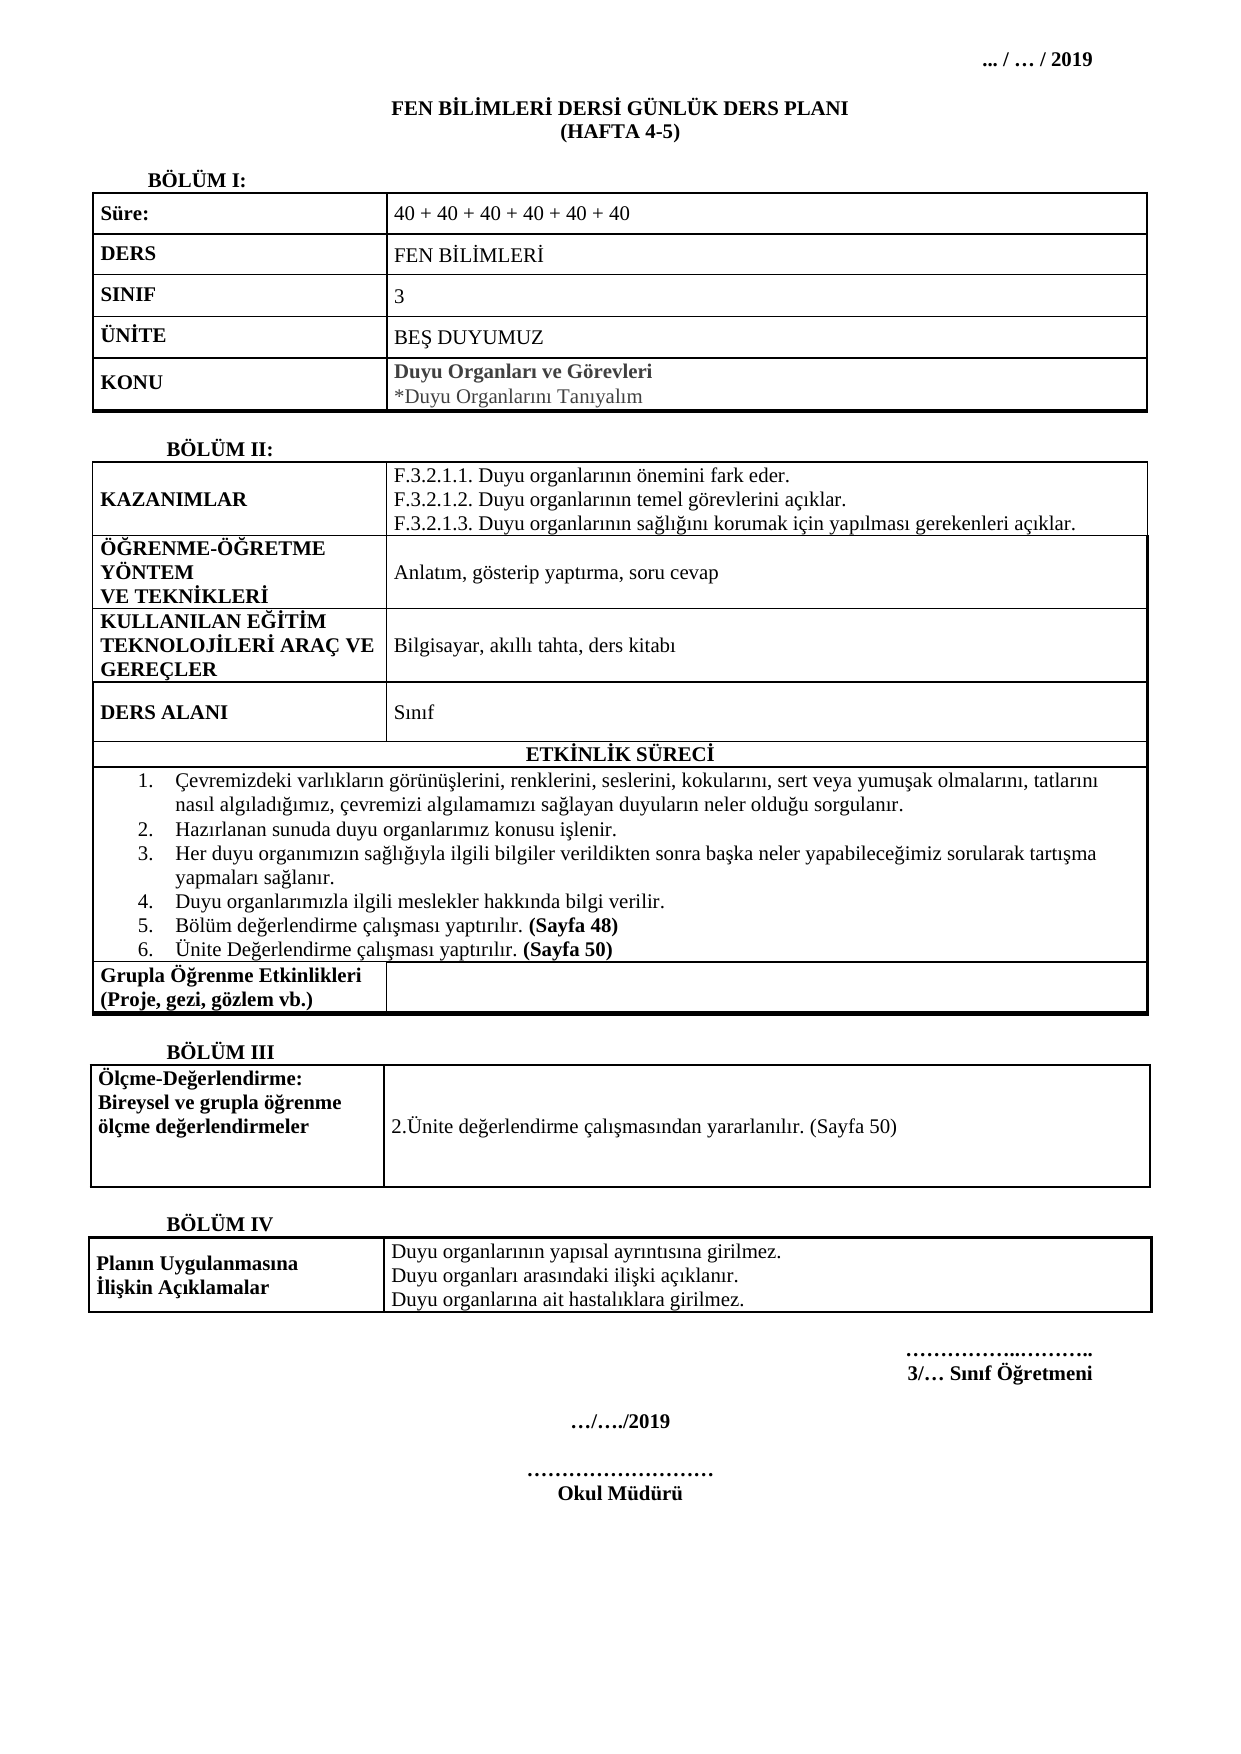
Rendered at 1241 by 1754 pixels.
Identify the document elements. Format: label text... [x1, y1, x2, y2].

table_header Süre: [94, 194, 386, 233]
table_cell ETKİNLİK SÜRECİ [94, 742, 1146, 766]
table_cell Anlatım, gösterip yaptırma, soru cevap [387, 536, 1146, 608]
table_cell ÜNİTE [94, 317, 386, 357]
text ……………………… [148, 1457, 1092, 1481]
table_cell Grupla Öğrenme Etkinlikleri (Proje, gezi, gözlem vb.) [94, 962, 386, 1011]
table_cell Sınıf [387, 683, 1146, 741]
table_cell SINIF [94, 275, 386, 316]
table_header F.3.2.1.1. Duyu organlarının önemini fark eder. F.3.2.1.2. Duyu organlarının temel görevlerini açıklar. F.3.2.1.3. Duyu organlarının sağlığını korumak için yapılması gerekenleri açıklar. [387, 463, 1147, 535]
table_header Duyu organlarının yapısal ayrıntısına girilmez. Duyu organları arasındaki ilişki açıklanır. Duyu organlarına ait hastalıklara girilmez. [385, 1239, 1150, 1311]
table_header KAZANIMLAR [93, 463, 386, 535]
text FEN BİLİMLERİ DERSİ GÜNLÜK DERS PLANI [148, 95, 1092, 119]
table_cell KONU [94, 359, 386, 409]
text ……………..……….. [148, 1337, 1092, 1361]
table_cell DERS ALANI [94, 683, 386, 741]
text Okul Müdürü [148, 1481, 1092, 1505]
table_header 2.Ünite değerlendirme çalışmasından yararlanılır. (Sayfa 50) [385, 1066, 1149, 1186]
table_cell ÖĞRENME-ÖĞRETME YÖNTEM VE TEKNİKLERİ [93, 536, 386, 608]
table_header Planın Uygulanmasına İlişkin Açıklamalar [90, 1239, 383, 1311]
text BÖLÜM I: [148, 168, 1092, 192]
subtitle BÖLÜM III [148, 1040, 1092, 1064]
table_cell Duyu Organları ve Görevleri *Duyu Organlarını Tanıyalım [388, 359, 1146, 409]
text …/…./2019 [148, 1409, 1092, 1433]
table_cell 3 [388, 275, 1146, 316]
table_header Ölçme-Değerlendirme: Bireysel ve grupla öğrenme ölçme değerlendirmeler [92, 1066, 383, 1186]
table_header 40 + 40 + 40 + 40 + 40 + 40 [388, 194, 1146, 233]
table_cell KULLANILAN EĞİTİM TEKNOLOJİLERİ ARAÇ VE GEREÇLER [93, 609, 386, 681]
text 3/… Sınıf Öğretmeni [148, 1361, 1092, 1385]
text BÖLÜM II: [148, 437, 1092, 461]
table_cell Bilgisayar, akıllı tahta, ders kitabı [387, 609, 1146, 681]
table_cell BEŞ DUYUMUZ [388, 317, 1146, 357]
table_cell DERS [94, 235, 386, 274]
table_cell FEN BİLİMLERİ [388, 235, 1146, 274]
table_cell [387, 963, 1146, 1011]
text ... / … / 2019 [148, 47, 1092, 71]
text (HAFTA 4-5) [148, 119, 1092, 143]
table_cell Çevremizdeki varlıkların görünüşlerini, renklerini, seslerini, kokularını, sert veya yumuşak olmalarını, tatlarını nasıl algıladığımız, çevremizi algılamamızı sağlayan duyuların neler olduğu sorgulanır. Hazırlanan sunuda duyu organlarımız konusu işlenir. Her duyu organımızın sağlığıyla ilgili bilgiler verildikten sonra başka neler yapabileceğimiz sorularak tartışma yapmaları sağlanır. Duyu organlarımızla ilgili meslekler hakkında bilgi verilir. Bölüm değerlendirme çalışması yaptırılır. (Sayfa 48) Ünite Değerlendirme çalışması yaptırılır. (Sayfa 50) [94, 768, 1146, 961]
subtitle BÖLÜM IV [148, 1212, 1092, 1236]
